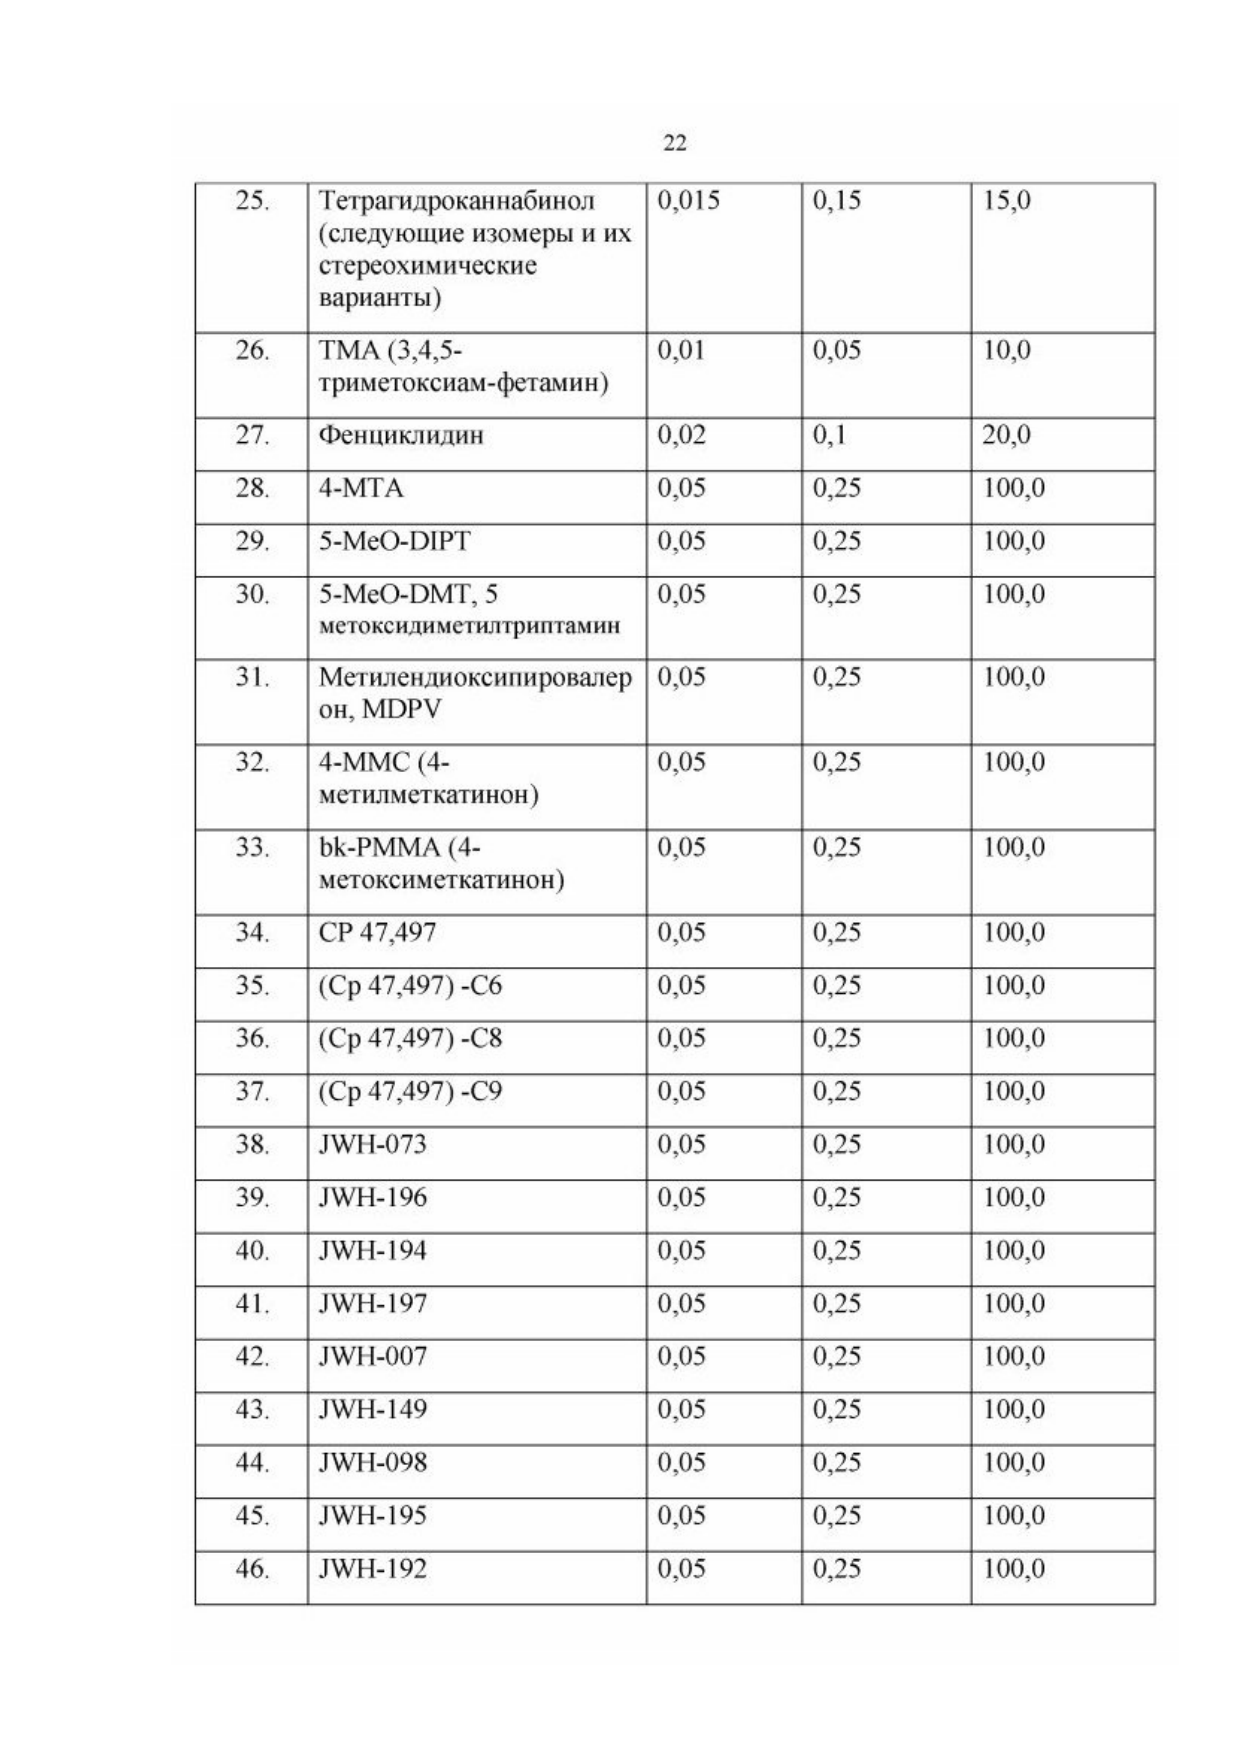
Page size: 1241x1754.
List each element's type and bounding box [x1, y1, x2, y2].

picture [171, 103, 1179, 1665]
